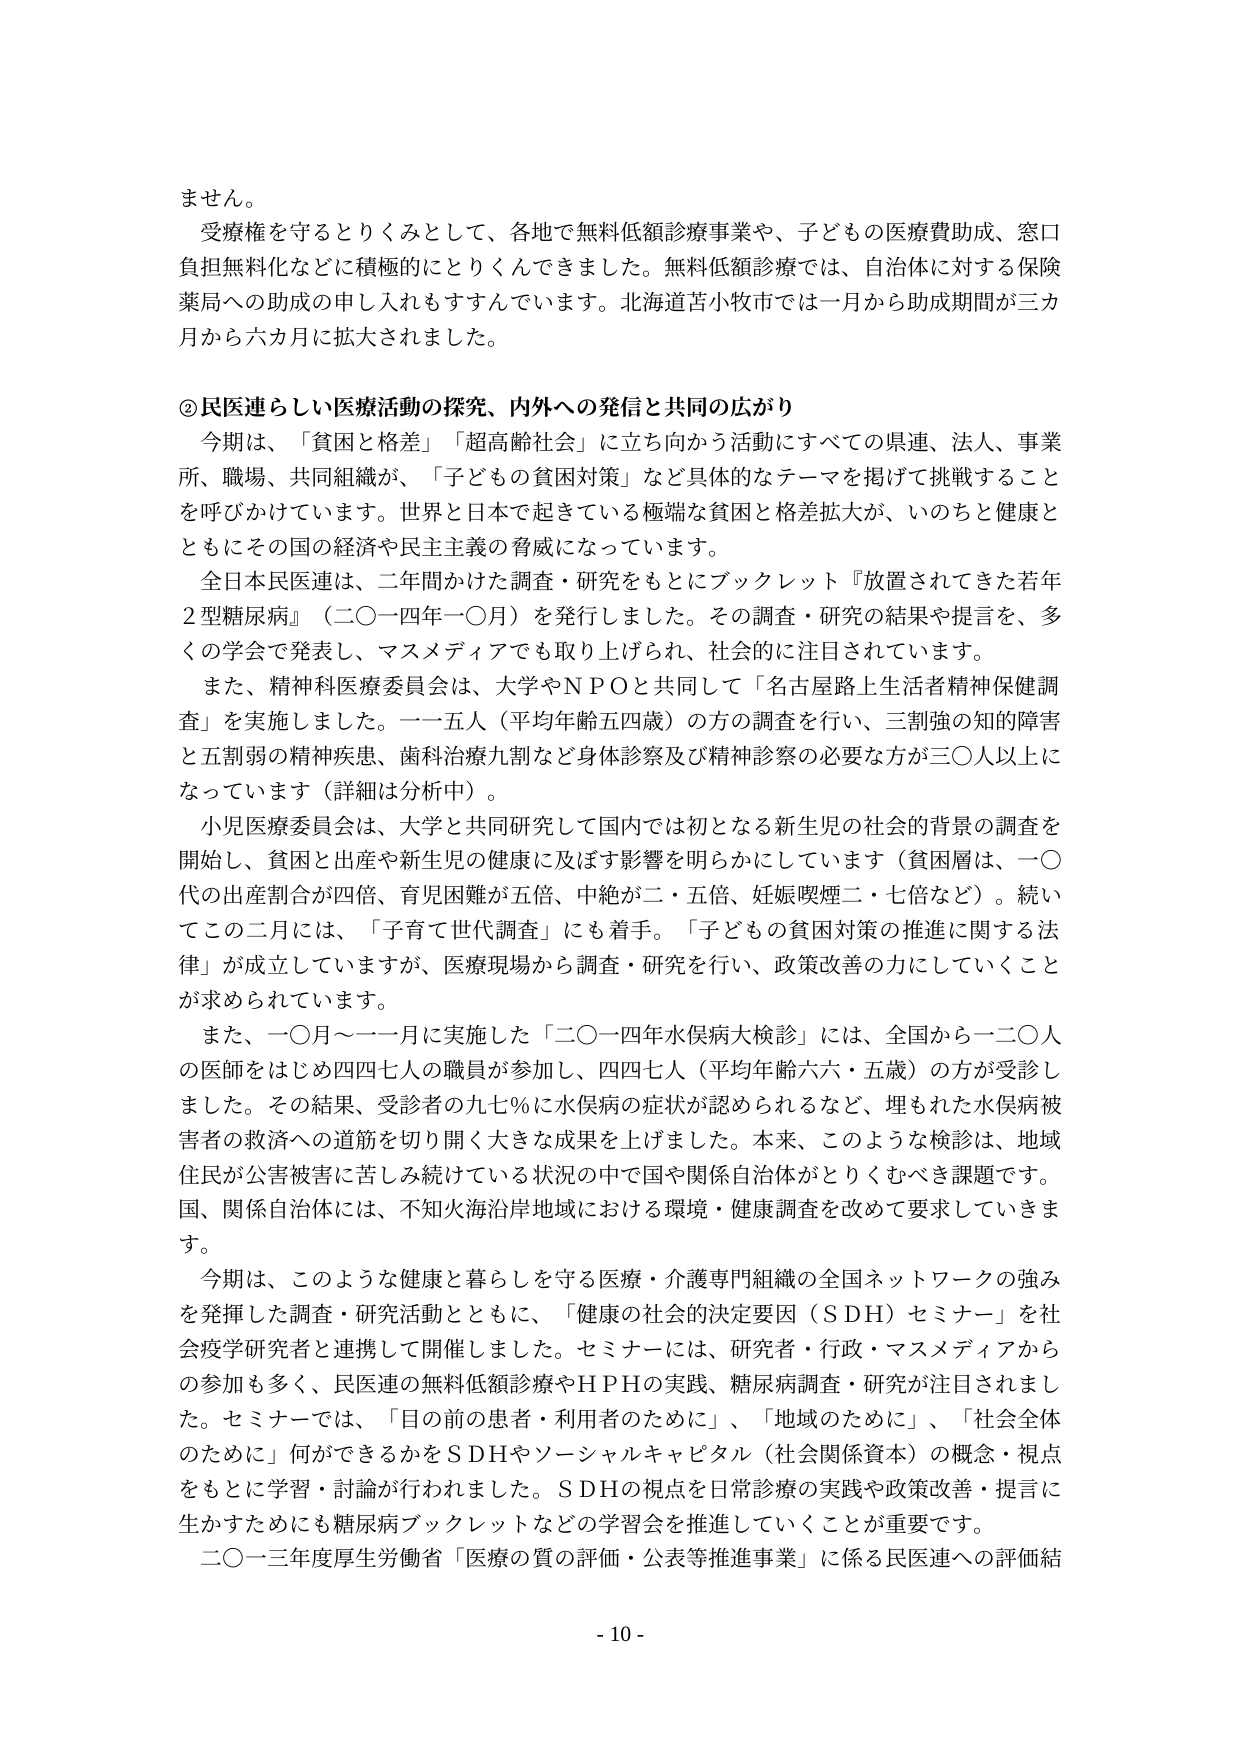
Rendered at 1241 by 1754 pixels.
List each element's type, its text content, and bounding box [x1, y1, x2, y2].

text 小児医療委員会は、大学と共同研究して国内では初となる新生児の社会的背景の調査を開始し、貧困と出産や新生児の健康に及ぼす影響を明らかにしています（貧困層は、一〇代の出産割合が四倍、育児困難が五倍、中絶が二・五倍、妊娠喫煙二・七倍など）。続いてこの二月には、「子育て世代調査」にも着手。「子どもの貧困対策の推進に関する法律」が成立していますが、医療現場から調査・研究を行い、政策改善の力にしていくことが求められています。 [178, 807, 1062, 1017]
text 今期は、このような健康と暮らしを守る医療・介護専門組織の全国ネットワークの強みを発揮した調査・研究活動とともに、「健康の社会的決定要因（ＳＤＨ）セミナー」を社会疫学研究者と連携して開催しました。セミナーには、研究者・行政・マスメディアからの参加も多く、民医連の無料低額診療やＨＰＨの実践、糖尿病調査・研究が注目されました。セミナーでは、「目の前の患者・利用者のために」、「地域のために」、「社会全体のために」何ができるかをＳＤＨやソーシャルキャピタル（社会関係資本）の概念・視点をもとに学習・討論が行われました。ＳＤＨの視点を日常診療の実践や政策改善・提言に生かすためにも糖尿病ブックレットなどの学習会を推進していくことが重要です。 [178, 1261, 1062, 1540]
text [178, 179, 1062, 214]
text 受療権を守るとりくみとして、各地で無料低額診療事業や、子どもの医療費助成、窓口負担無料化などに積極的にとりくんできました。無料低額診療では、自治体に対する保険薬局への助成の申し入れもすすんでいます。北海道苫小牧市では一月から助成期間が三カ月から六カ月に拡大されました。 [178, 214, 1062, 353]
text 今期は、「貧困と格差」「超高齢社会」に立ち向かう活動にすべての県連、法人、事業所、職場、共同組織が、「子どもの貧困対策」など具体的なテーマを掲げて挑戦することを呼びかけています。世界と日本で起きている極端な貧困と格差拡大が、いのちと健康とともにその国の経済や民主主義の脅威になっています。 [178, 423, 1062, 563]
text 全日本民医連は、二年間かけた調査・研究をもとにブックレット『放置されてきた若年２型糖尿病』（二〇一四年一〇月）を発行しました。その調査・研究の結果や提言を、多くの学会で発表し、マスメディアでも取り上げられ、社会的に注目されています。 [178, 563, 1062, 668]
text また、精神科医療委員会は、大学やＮＰＯと共同して「名古屋路上生活者精神保健調査」を実施しました。一一五人（平均年齢五四歳）の方の調査を行い、三割強の知的障害と五割弱の精神疾患、歯科治療九割など身体診察及び精神診察の必要な方が三〇人以上になっています（詳細は分析中）。 [178, 668, 1062, 807]
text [178, 1540, 1062, 1575]
text また、一〇月～一一月に実施した「二〇一四年水俣病大検診」には、全国から一二〇人の医師をはじめ四四七人の職員が参加し、四四七人（平均年齢六六・五歳）の方が受診しました。その結果、受診者の九七％に水俣病の症状が認められるなど、埋もれた水俣病被害者の救済への道筋を切り開く大きな成果を上げました。本来、このような検診は、地域住民が公害被害に苦しみ続けている状況の中で国や関係自治体がとりくむべき課題です。国、関係自治体には、不知火海沿岸地域における環境・健康調査を改めて要求していきます。 [178, 1017, 1062, 1261]
text ②民医連らしい医療活動の探究、内外への発信と共同の広がり [178, 388, 1062, 423]
